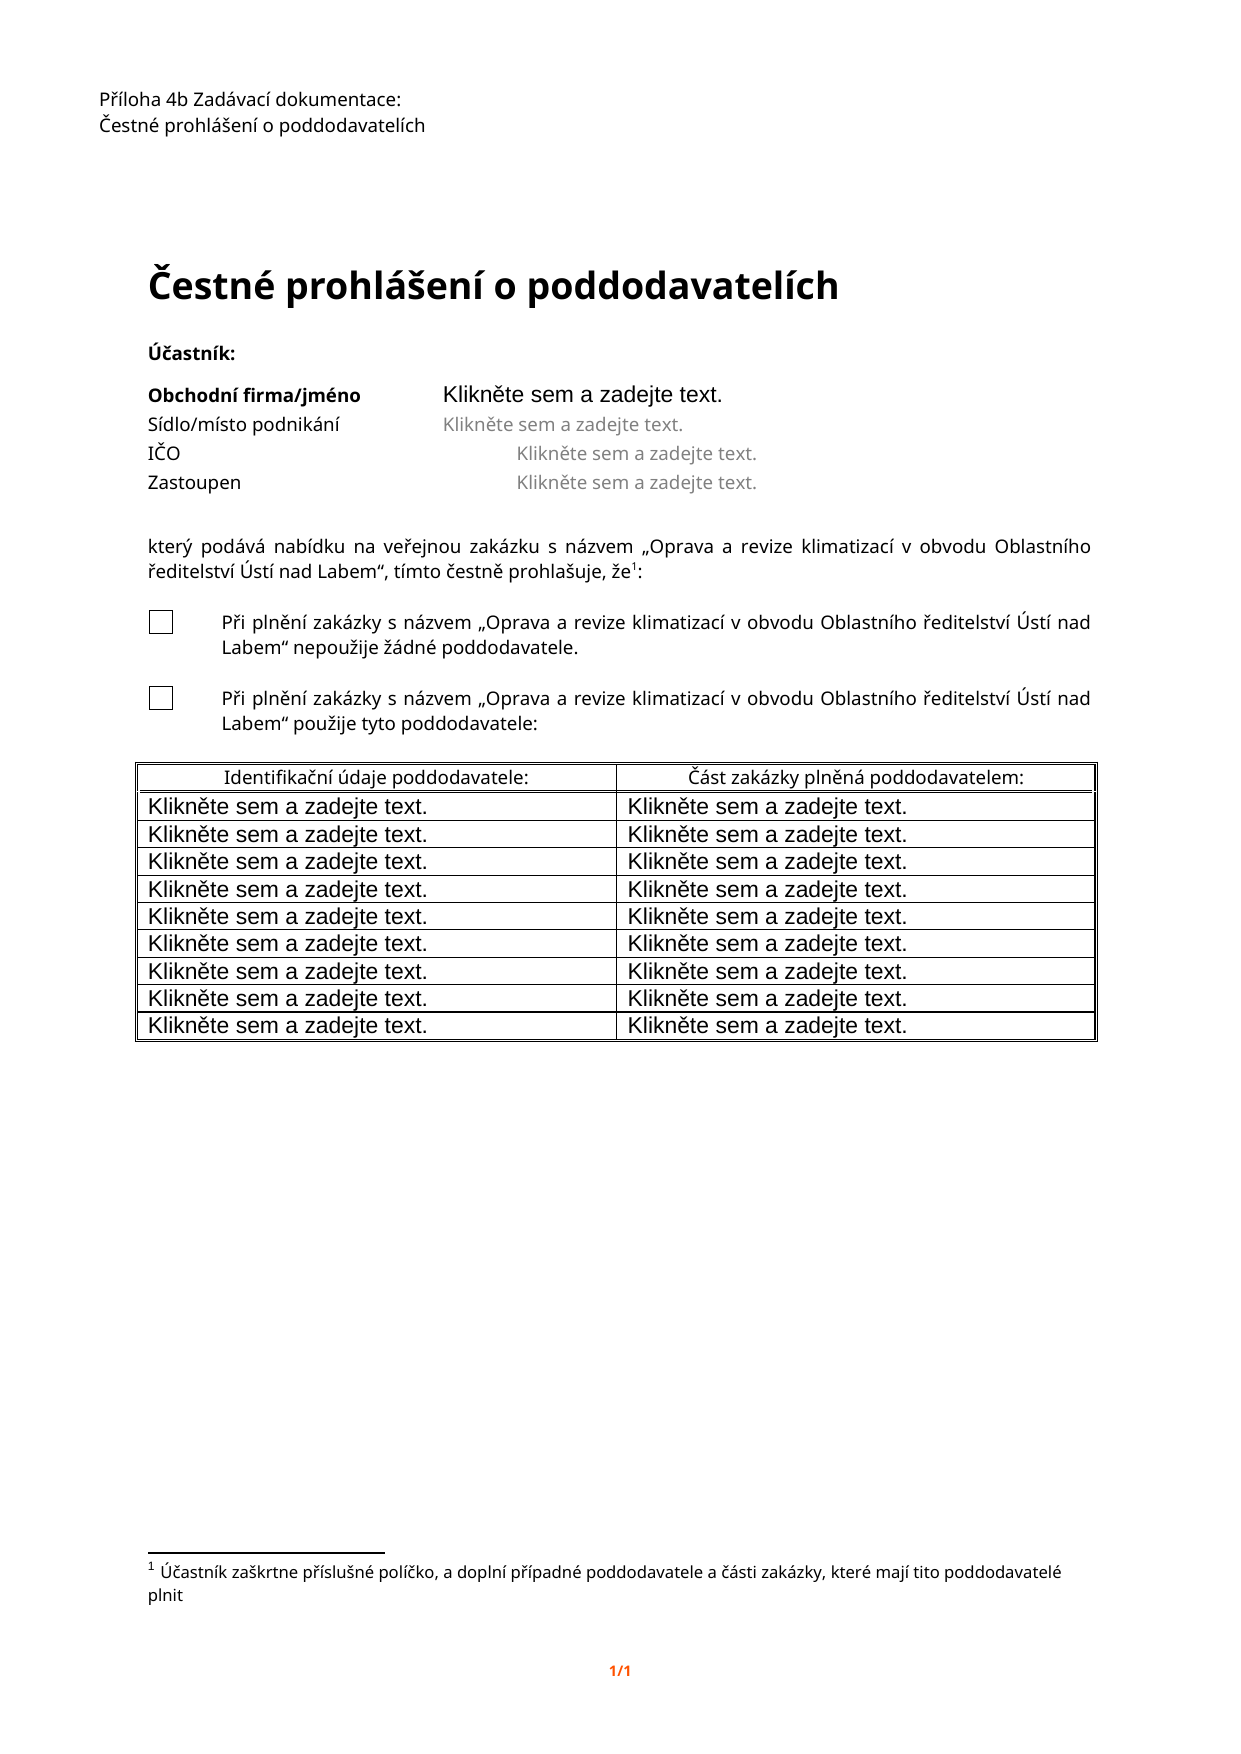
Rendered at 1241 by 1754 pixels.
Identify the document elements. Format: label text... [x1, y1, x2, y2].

table_header Identifikační údaje poddodavatele: [138, 765, 616, 790]
text Účastník: [148, 336, 1093, 367]
text Obchodní firma/jméno [148, 379, 1093, 408]
title Čestné prohlášení o poddodavatelích [148, 259, 1093, 311]
text Sídlo/místo podnikání [148, 408, 1093, 437]
text který podává nabídku na veřejnou zakázku s názvem „Oprava a revize klimatizací v obvodu Oblastního ředitelství Ústí nad Labem“, tímto čestně prohlašuje, že: [148, 533, 1093, 584]
text Zastoupen [148, 466, 1093, 495]
text Při plnění zakázky s názvem „Oprava a revize klimatizací v obvodu Oblastního ředitelství Ústí nad Labem“ nepoužije žádné poddodavatele. [148, 609, 1093, 660]
text Při plnění zakázky s názvem „Oprava a revize klimatizací v obvodu Oblastního ředitelství Ústí nad Labem“ použije tyto poddodavatele: [148, 685, 1093, 736]
text IČO [148, 437, 1093, 466]
table_header Část zakázky plněná poddodavatelem: [617, 765, 1094, 790]
